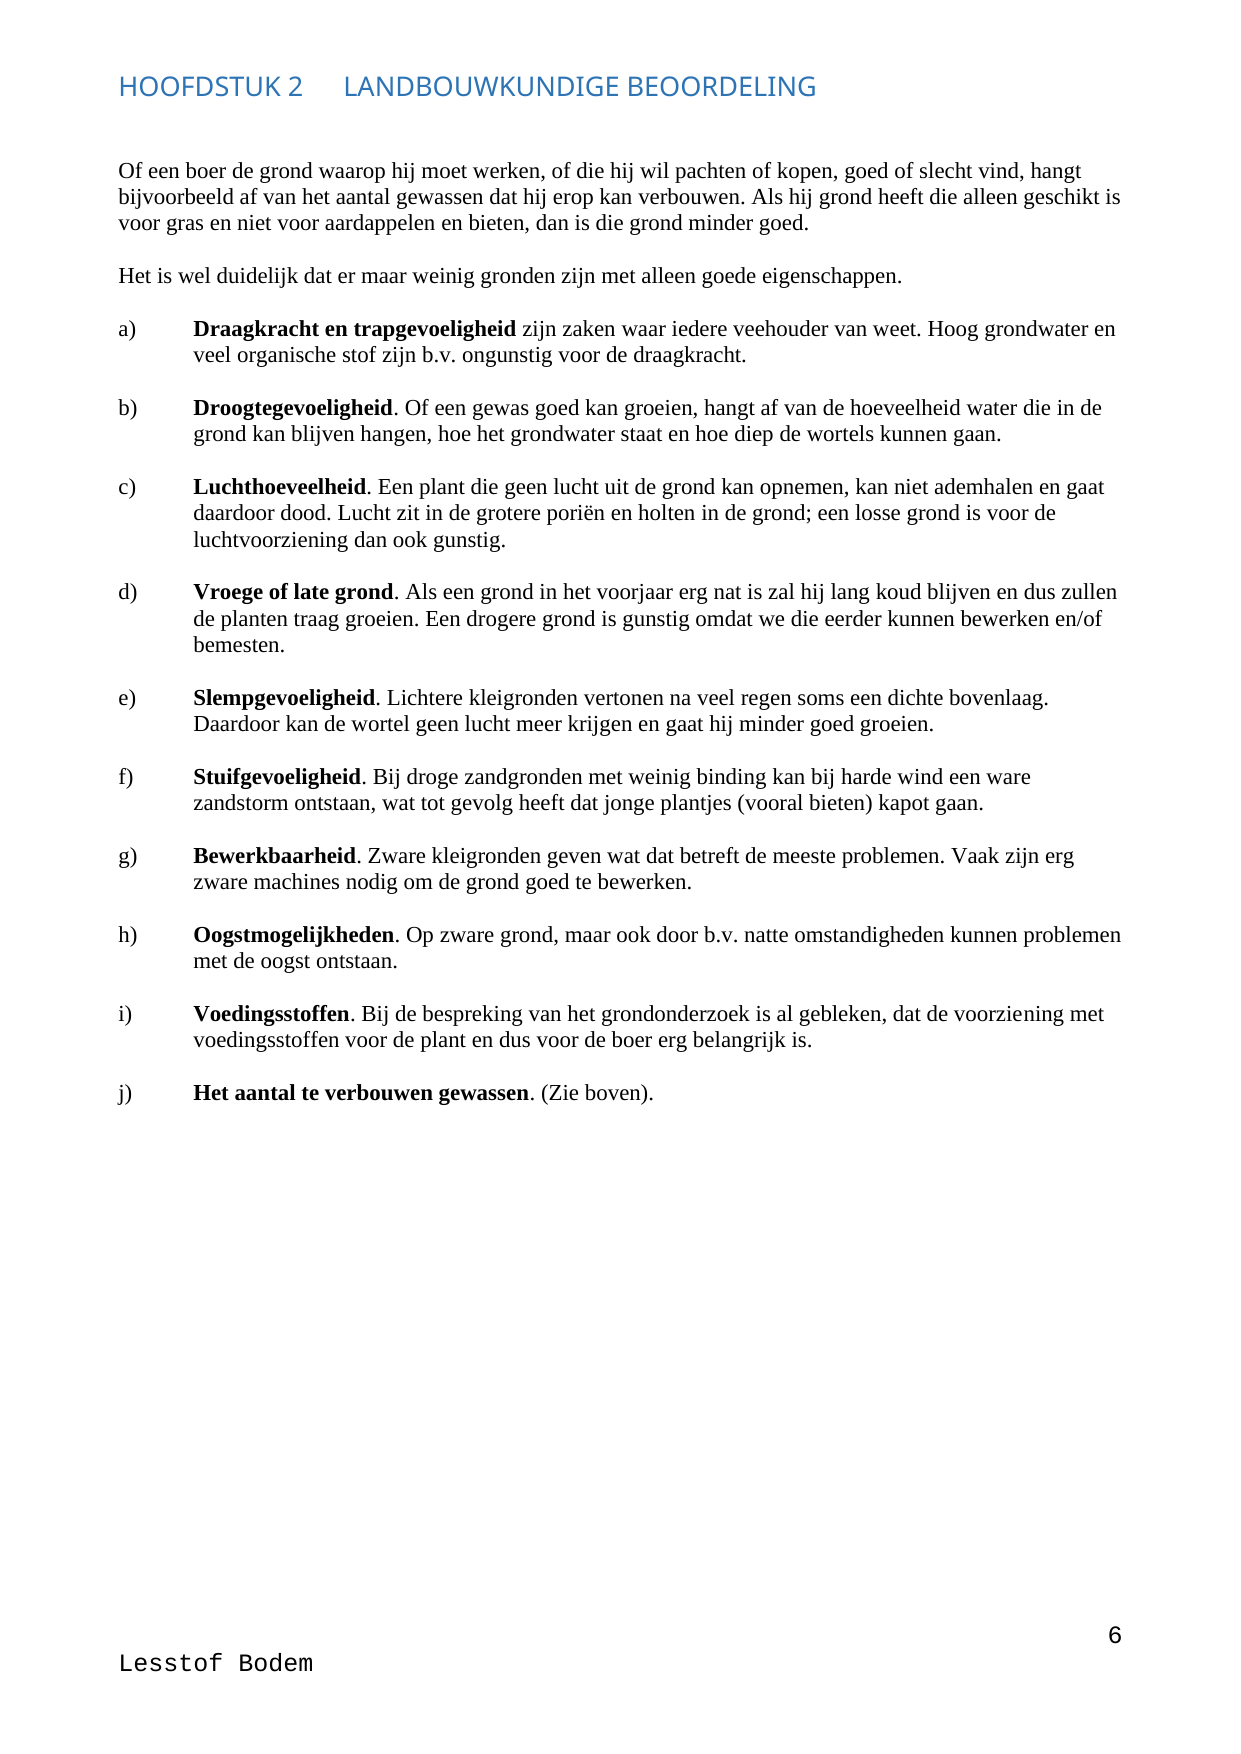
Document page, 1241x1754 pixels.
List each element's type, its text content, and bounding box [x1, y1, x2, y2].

text i) Voedingsstoffen. Bij de bespreking van het grondonderzoek is al gebleken, dat de voorziening met voedingsstoffen voor de plant en dus voor de boer erg belangrijk is. [118, 1000, 1122, 1053]
text c) Luchthoeveelheid. Een plant die geen lucht uit de grond kan opnemen, kan niet ademhalen en gaat daardoor dood. Lucht zit in de grotere poriën en holten in de grond; een losse grond is voor de luchtvoorziening dan ook gunstig. [118, 473, 1122, 552]
text g) Bewerkbaarheid. Zware kleigronden geven wat dat betreft de meeste problemen. Vaak zijn erg zware machines nodig om de grond goed te bewerken. [118, 842, 1122, 894]
text Het is wel duidelijk dat er maar weinig gronden zijn met alleen goede eigenschappen. [118, 262, 1122, 288]
text d) Vroege of late grond. Als een grond in het voorjaar erg nat is zal hij lang koud blijven en dus zullen de planten traag groeien. Een drogere grond is gunstig omdat we die eerder kunnen bewerken en/of bemesten. [118, 578, 1122, 657]
text f) Stuifgevoeligheid. Bij droge zandgronden met weinig binding kan bij harde wind een ware zandstorm ontstaan, wat tot gevolg heeft dat jonge plantjes (vooral bieten) kapot gaan. [118, 763, 1122, 816]
text j) Het aantal te verbouwen gewassen. (Zie boven). [118, 1079, 1122, 1105]
text Of een boer de grond waarop hij moet werken, of die hij wil pachten of kopen, goed of slecht vind, hangt bijvoorbeeld af van het aantal gewassen dat hij erop kan verbouwen. Als hij grond heeft die alleen geschikt is voor gras en niet voor aardappelen en bieten, dan is die grond minder goed. [118, 157, 1122, 236]
text e) Slempgevoeligheid. Lichtere kleigronden vertonen na veel regen soms een dichte bovenlaag. Daardoor kan de wortel geen lucht meer krijgen en gaat hij minder goed groeien. [118, 684, 1122, 736]
subtitle HOOFDSTUK 2 LANDBOUWKUNDIGE BEOORDELING [118, 67, 1122, 104]
text h) Oogstmogelijkheden. Op zware grond, maar ook door b.v. natte omstandigheden kunnen problemen met de oogst ontstaan. [118, 921, 1122, 974]
text b) Droogtegevoeligheid. Of een gewas goed kan groeien, hangt af van de hoeveelheid water die in de grond kan blijven hangen, hoe het grondwater staat en hoe diep de wortels kunnen gaan. [118, 394, 1122, 447]
text a) Draagkracht en trapgevoeligheid zijn zaken waar iedere veehouder van weet. Hoog grondwater en veel organische stof zijn b.v. ongunstig voor de draagkracht. [118, 315, 1122, 367]
